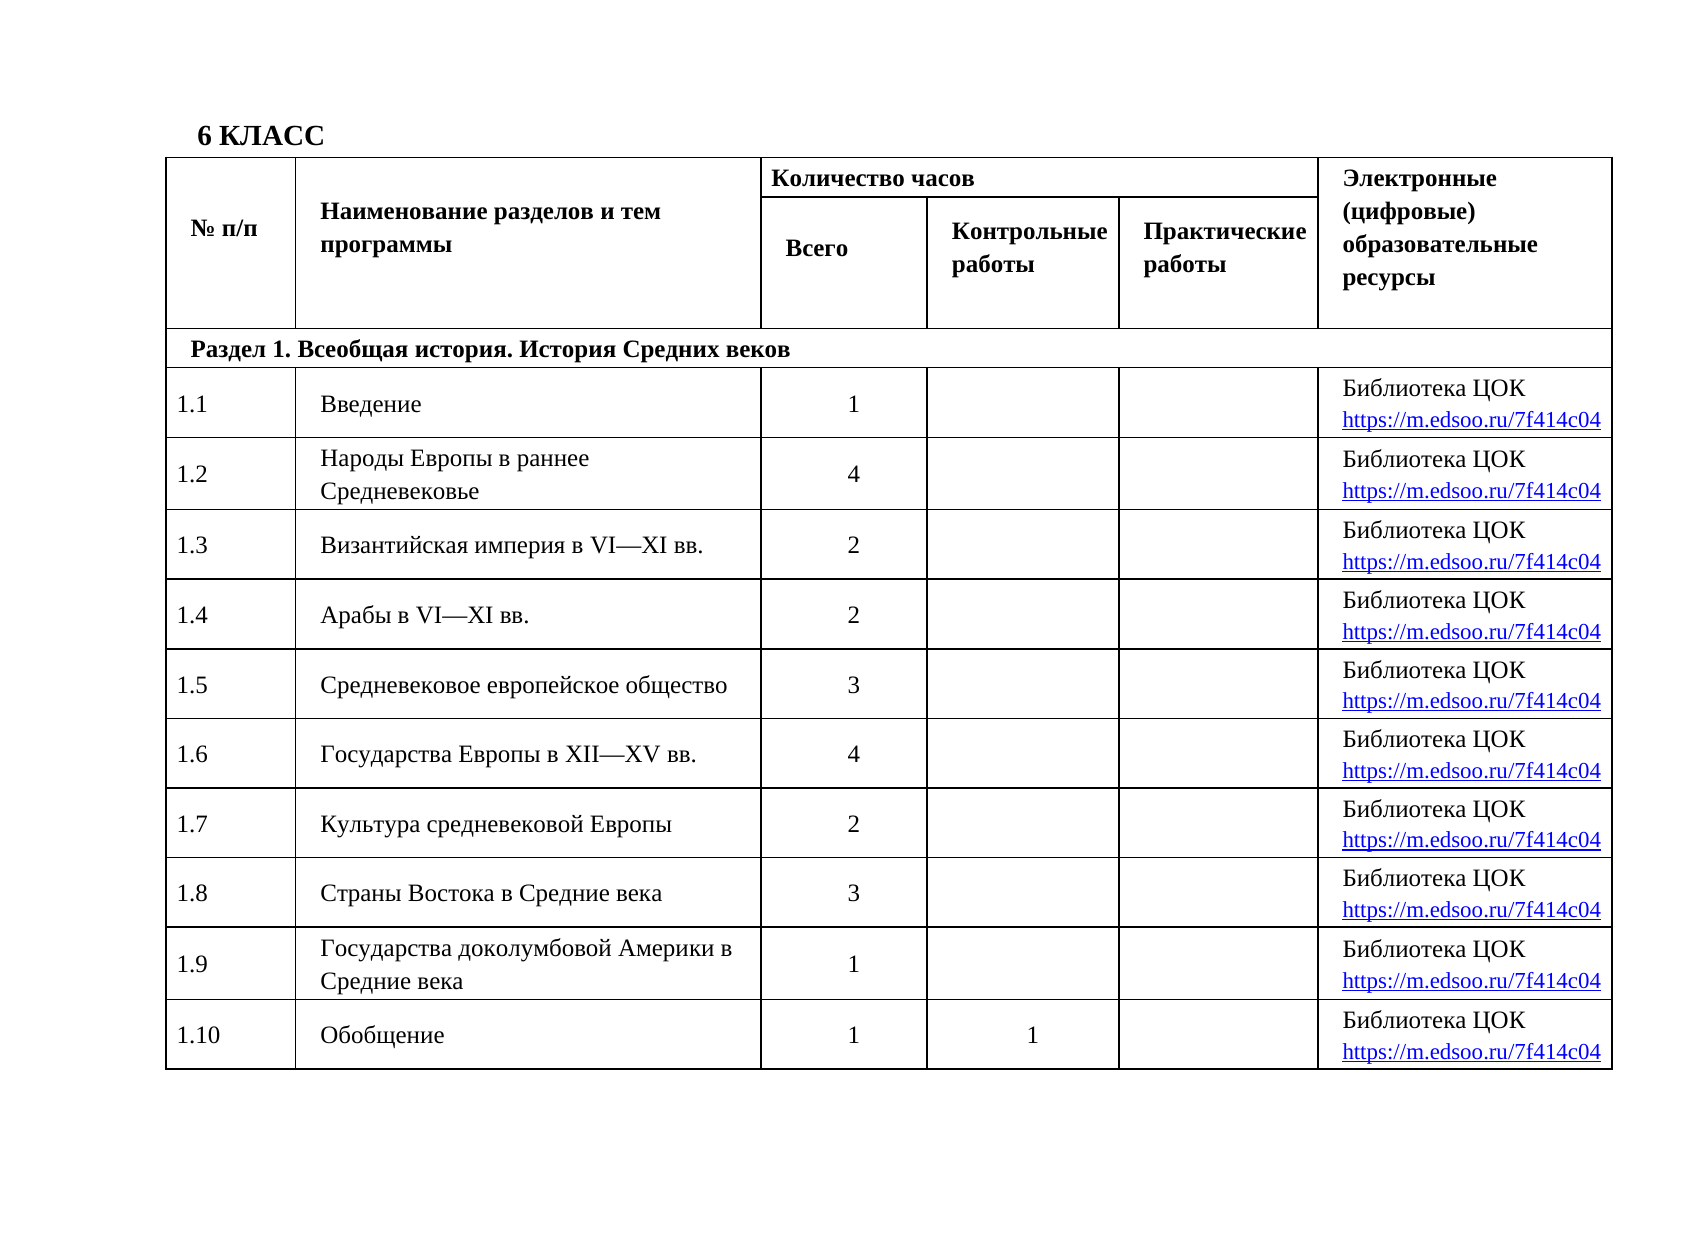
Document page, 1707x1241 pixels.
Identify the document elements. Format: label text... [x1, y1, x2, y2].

table_cell 2 [762, 789, 926, 857]
table_cell 1 [762, 368, 926, 436]
table_cell Библиотека ЦОК https://m.edsoo.ru/7f414c04 [1319, 368, 1611, 436]
table_cell 1.4 [167, 580, 295, 648]
table_cell 4 [762, 438, 926, 509]
table_cell 3 [762, 650, 926, 717]
table_cell Введение [296, 368, 760, 436]
table_cell 4 [762, 719, 926, 787]
text 6 КЛАСС [190, 118, 1618, 152]
table_cell Библиотека ЦОК https://m.edsoo.ru/7f414c04 [1319, 438, 1611, 509]
table_cell Страны Востока в Средние века [296, 858, 760, 926]
table_cell 1.7 [167, 789, 295, 857]
table_cell [928, 580, 1118, 648]
table_cell Библиотека ЦОК https://m.edsoo.ru/7f414c04 [1319, 928, 1611, 999]
table_cell [1120, 510, 1317, 578]
table_cell Контрольные работы [928, 198, 1118, 327]
table_cell [928, 858, 1118, 926]
table_cell 2 [762, 580, 926, 648]
table_cell Библиотека ЦОК https://m.edsoo.ru/7f414c04 [1319, 719, 1611, 787]
table_cell 2 [762, 510, 926, 578]
table_cell [928, 438, 1118, 509]
table_cell Библиотека ЦОК https://m.edsoo.ru/7f414c04 [1319, 580, 1611, 648]
table_header Электронные (цифровые) образовательные ресурсы [1319, 158, 1611, 327]
table_cell Библиотека ЦОК https://m.edsoo.ru/7f414c04 [1319, 858, 1611, 926]
table_cell Библиотека ЦОК https://m.edsoo.ru/7f414c04 [1319, 510, 1611, 578]
table_cell [1120, 438, 1317, 509]
table_cell Библиотека ЦОК https://m.edsoo.ru/7f414c04 [1319, 789, 1611, 857]
table_cell [1120, 580, 1317, 648]
table_cell Государства доколумбовой Америки в Средние века [296, 928, 760, 999]
table_cell 1 [762, 1000, 926, 1068]
table_cell [928, 510, 1118, 578]
table_cell [1120, 789, 1317, 857]
table_cell Государства Европы в XII—XV вв. [296, 719, 760, 787]
table_cell 1.10 [167, 1000, 295, 1068]
table_cell [1120, 368, 1317, 436]
table_cell Народы Европы в раннее Средневековье [296, 438, 760, 509]
table_cell Византийская империя в VI—XI вв. [296, 510, 760, 578]
table_cell Практические работы [1120, 198, 1317, 327]
table_cell Библиотека ЦОК https://m.edsoo.ru/7f414c04 [1319, 650, 1611, 717]
table_cell Арабы в VI—ХI вв. [296, 580, 760, 648]
table_cell 1.9 [167, 928, 295, 999]
table_cell 1 [762, 928, 926, 999]
table_cell 1.8 [167, 858, 295, 926]
table_cell 1.5 [167, 650, 295, 717]
table_cell 1.2 [167, 438, 295, 509]
table_cell [1120, 650, 1317, 717]
table_header Наименование разделов и тем программы [296, 158, 760, 327]
table_cell Культура средневековой Европы [296, 789, 760, 857]
table_cell [928, 719, 1118, 787]
table_header Количество часов [762, 158, 1317, 196]
table_cell [928, 368, 1118, 436]
table_cell [928, 650, 1118, 717]
table_cell [1120, 1000, 1317, 1068]
table_cell 3 [762, 858, 926, 926]
table_cell [928, 789, 1118, 857]
table_cell 1.3 [167, 510, 295, 578]
table_cell [1120, 719, 1317, 787]
table_header № п/п [167, 158, 295, 327]
table_cell [1120, 928, 1317, 999]
table_cell Раздел 1. Всеобщая история. История Средних веков [167, 329, 1611, 367]
table_cell Всего [762, 198, 926, 327]
table_cell Средневековое европейское общество [296, 650, 760, 717]
table_cell [928, 928, 1118, 999]
table_cell [1120, 858, 1317, 926]
table_cell 1.1 [167, 368, 295, 436]
table_cell 1 [928, 1000, 1118, 1068]
table_cell Обобщение [296, 1000, 760, 1068]
table_cell Библиотека ЦОК https://m.edsoo.ru/7f414c04 [1319, 1000, 1611, 1068]
table_cell 1.6 [167, 719, 295, 787]
